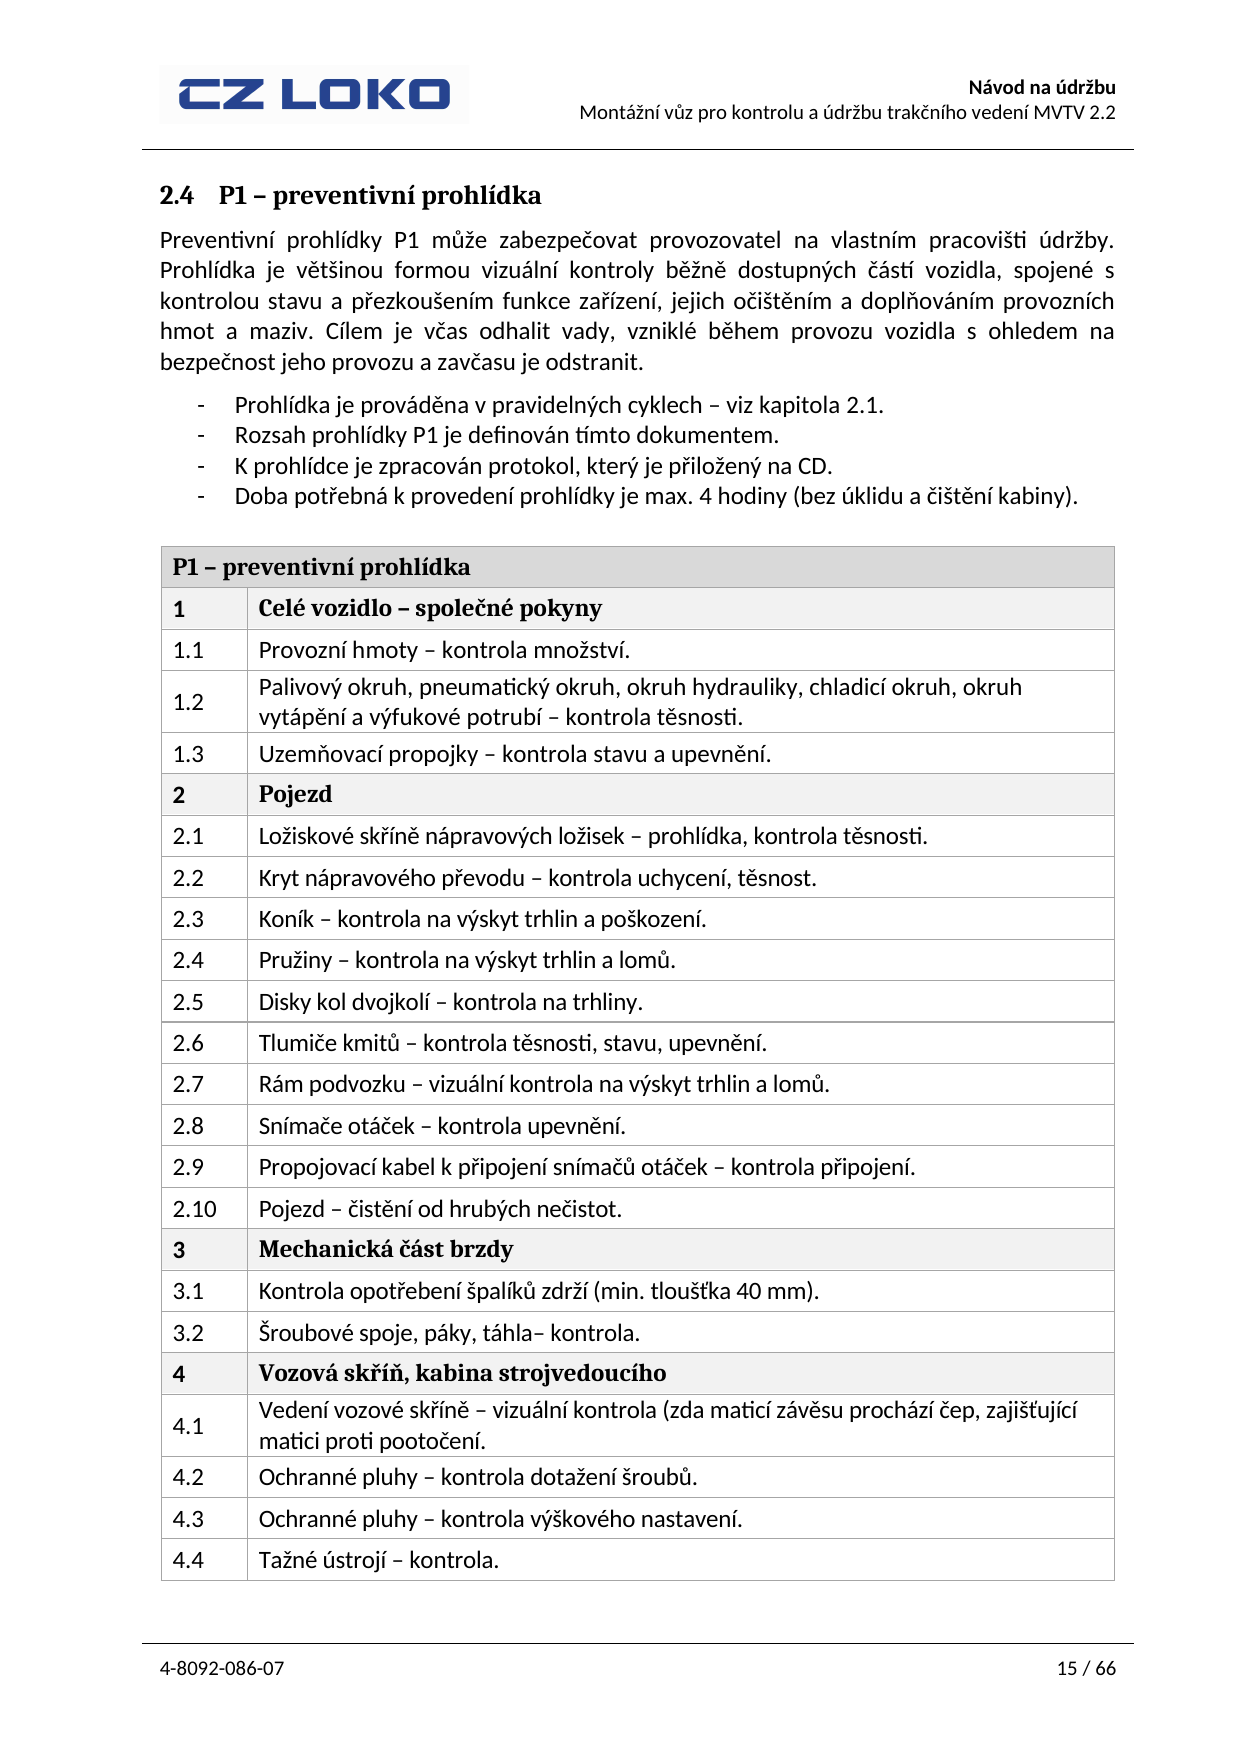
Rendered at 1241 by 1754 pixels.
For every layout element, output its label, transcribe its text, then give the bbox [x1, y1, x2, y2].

table_cell [162, 1457, 247, 1497]
table_cell [162, 816, 247, 856]
table_header P1 – preventivní prohlídka [162, 547, 1114, 587]
table_cell Koník – kontrola na výskyt trhlin a poškození. [248, 898, 1114, 939]
table_cell [162, 1312, 247, 1352]
table_cell Vedení vozové skříně – vizuální kontrola (zda maticí závěsu prochází čep, zajišťující matici proti pootočení. [248, 1395, 1114, 1456]
table_cell Tažné ústrojí – kontrola. [248, 1539, 1114, 1580]
table_cell Kontrola opotřebení špalíků zdrží (min. tloušťka 40 mm). [248, 1271, 1114, 1311]
table_cell Ochranné pluhy – kontrola výškového nastavení. [248, 1498, 1114, 1538]
table_cell [162, 630, 247, 670]
table_cell Provozní hmoty – kontrola množství. [248, 630, 1114, 670]
text Preventivní prohlídky P1 může zabezpečovat provozovatel na vlastním pracovišti údržby. Prohlídka je většinou formou vizuální kontroly běžně dostupných částí vozidla, spojené s kontrolou stavu a přezkoušením funkce zařízení, jejich očištěním a doplňováním provozních hmot a maziv. Cílem je včas odhalit vady, vzniklé během provozu vozidla s ohledem na bezpečnost jeho provozu a zavčasu je odstranit. [159, 224, 1116, 376]
subtitle P1 – preventivní prohlídka [159, 180, 1116, 211]
table_cell Tlumiče kmitů – kontrola těsnosti, stavu, upevnění. [248, 1023, 1114, 1063]
table_cell Kryt nápravového převodu – kontrola uchycení, těsnost. [248, 857, 1114, 897]
table_cell Vozová skříň, kabina strojvedoucího [248, 1353, 1114, 1393]
table_cell [162, 588, 247, 628]
table_cell Mechanická část brzdy [248, 1229, 1114, 1269]
table_cell Pružiny – kontrola na výskyt trhlin a lomů. [248, 940, 1114, 980]
table_cell Snímače otáček – kontrola upevnění. [248, 1105, 1114, 1145]
table_cell [162, 981, 247, 1021]
picture [159, 65, 470, 124]
table_cell [162, 1539, 247, 1580]
list Doba potřebná k provedení prohlídky je max. 4 hodiny (bez úklidu a čištění kabiny). [197, 481, 1116, 511]
table_cell [162, 1188, 247, 1228]
table_cell Ložiskové skříně nápravových ložisek – prohlídka, kontrola těsnosti. [248, 816, 1114, 856]
table_cell Pojezd [248, 774, 1114, 814]
table_cell [162, 1395, 247, 1456]
table_cell [162, 898, 247, 939]
table_cell Šroubové spoje, páky, táhla– kontrola. [248, 1312, 1114, 1352]
table_cell [162, 774, 247, 814]
table_cell [162, 1498, 247, 1538]
table_cell [162, 1105, 247, 1145]
table_cell Ochranné pluhy – kontrola dotažení šroubů. [248, 1457, 1114, 1497]
list Prohlídka je prováděna v pravidelných cyklech – viz kapitola 2.1. [197, 389, 1116, 419]
table_cell Uzemňovací propojky – kontrola stavu a upevnění. [248, 733, 1114, 773]
table_cell [162, 857, 247, 897]
table_cell [162, 1064, 247, 1104]
table_cell [162, 671, 247, 732]
table_cell Pojezd – čistění od hrubých nečistot. [248, 1188, 1114, 1228]
table_cell Celé vozidlo – společné pokyny [248, 588, 1114, 628]
table_cell [162, 1353, 247, 1393]
table_cell Palivový okruh, pneumatický okruh, okruh hydrauliky, chladicí okruh, okruh vytápění a výfukové potrubí – kontrola těsnosti. [248, 671, 1114, 732]
table_cell [162, 1023, 247, 1063]
table_cell Propojovací kabel k připojení snímačů otáček – kontrola připojení. [248, 1146, 1114, 1187]
table_cell [162, 940, 247, 980]
table_cell Rám podvozku – vizuální kontrola na výskyt trhlin a lomů. [248, 1064, 1114, 1104]
list Rozsah prohlídky P1 je definován tímto dokumentem. [197, 419, 1116, 450]
table_cell Disky kol dvojkolí – kontrola na trhliny. [248, 981, 1114, 1021]
table_cell [162, 733, 247, 773]
table_cell [162, 1271, 247, 1311]
list K prohlídce je zpracován protokol, který je přiložený na CD. [197, 450, 1116, 481]
table_cell [162, 1229, 247, 1269]
table_cell [162, 1146, 247, 1187]
